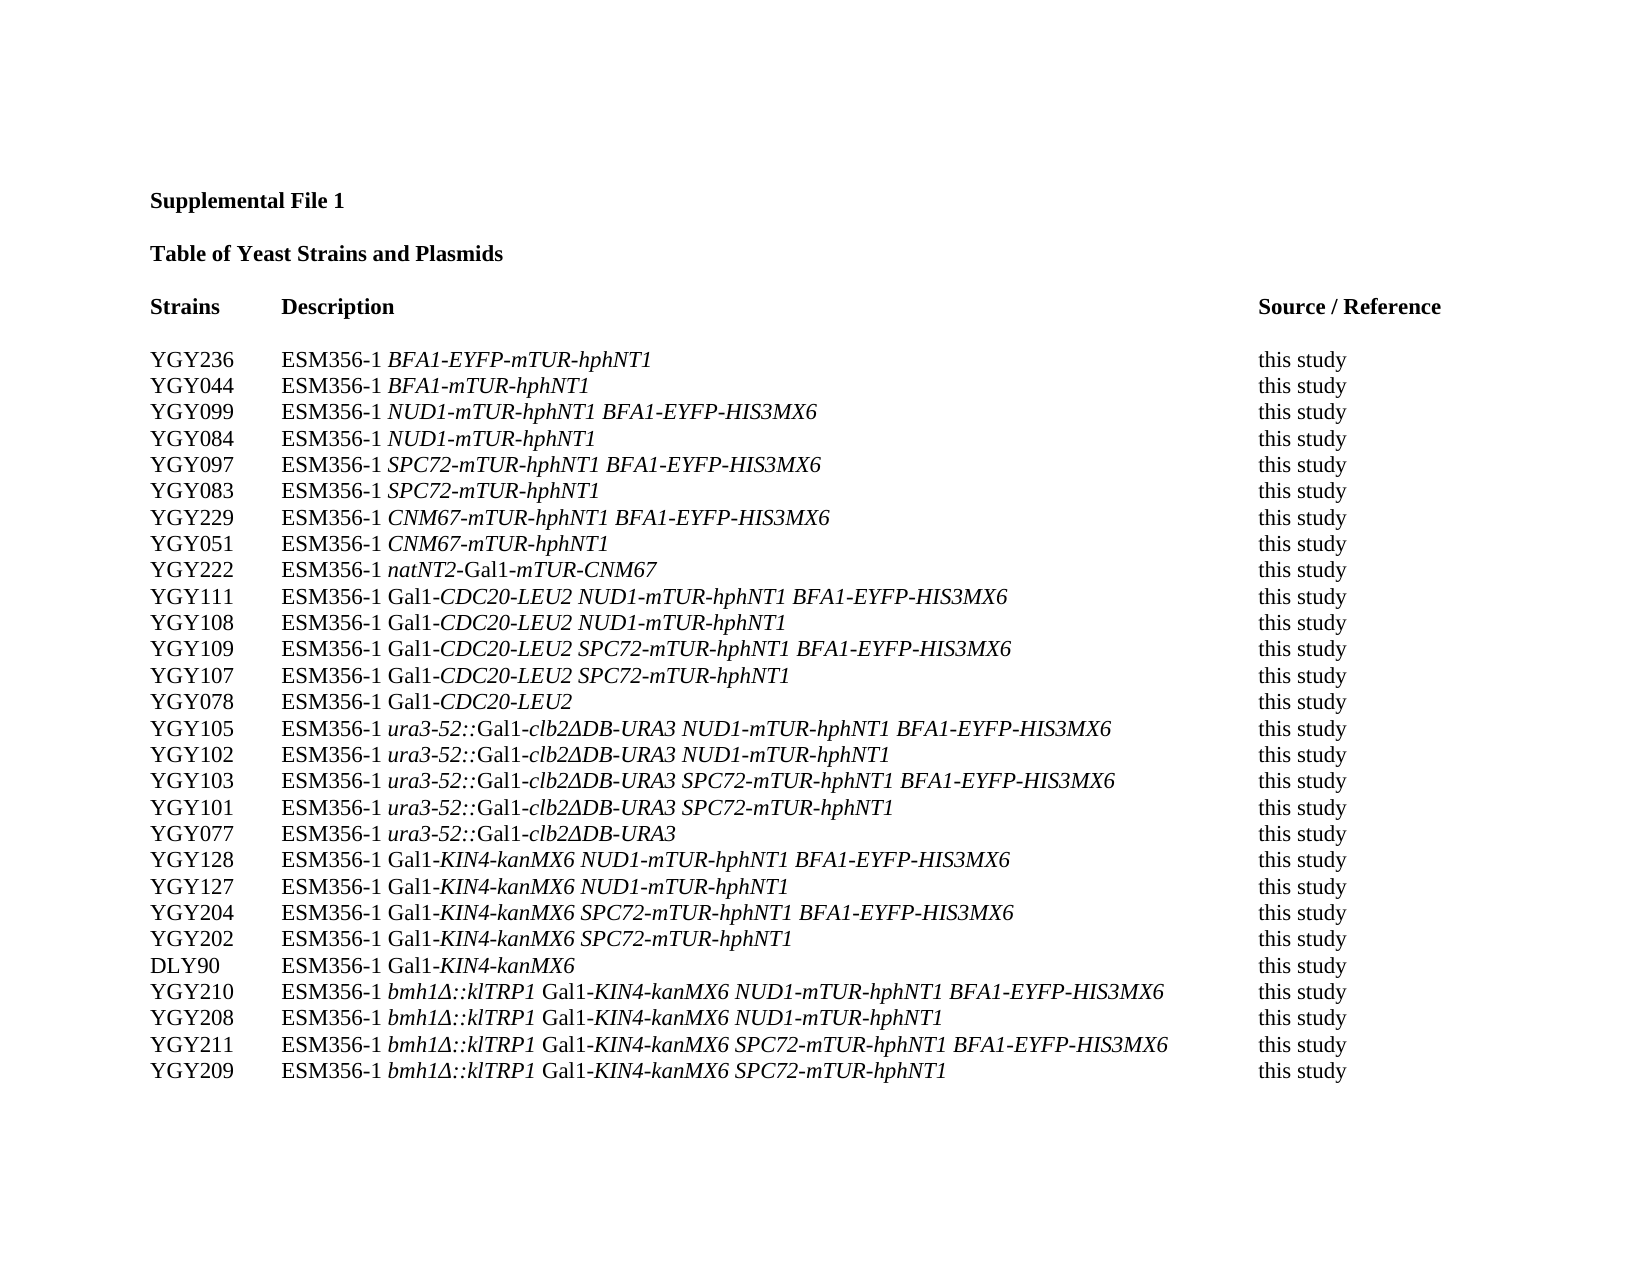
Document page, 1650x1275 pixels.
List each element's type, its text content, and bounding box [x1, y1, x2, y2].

table_cell ESM356-1 Gal1-KIN4-kanMX6 [281, 952, 1247, 978]
table_cell ESM356-1 bmh1Δ::klTRP1 Gal1-KIN4-kanMX6 NUD1-mTUR-hphNT1 BFA1-EYFP-HIS3MX6 [281, 978, 1247, 1004]
table_cell this study [1247, 741, 1519, 767]
table_cell YGY107 [139, 662, 281, 688]
table_cell this study [1247, 609, 1519, 636]
table_cell ESM356-1 NUD1-mTUR-hphNT1 [281, 425, 1247, 451]
table_cell this study [1247, 767, 1519, 794]
table_cell YGY128 [139, 846, 281, 873]
table_cell ESM356-1 Gal1-KIN4-kanMX6 SPC72-mTUR-hphNT1 [281, 925, 1247, 952]
table_cell YGY209 [139, 1057, 281, 1083]
table_cell YGY202 [139, 925, 281, 952]
table_header Description [281, 293, 1247, 346]
table_cell ESM356-1 CNM67-mTUR-hphNT1 [281, 530, 1247, 556]
table_cell ESM356-1 bmh1Δ::klTRP1 Gal1-KIN4-kanMX6 NUD1-mTUR-hphNT1 [281, 1005, 1247, 1031]
table_cell YGY105 [139, 715, 281, 741]
table_cell YGY108 [139, 609, 281, 636]
table_cell ESM356-1 Gal1-CDC20-LEU2 SPC72-mTUR-hphNT1 BFA1-EYFP-HIS3MX6 [281, 636, 1247, 662]
table_cell this study [1247, 1057, 1519, 1083]
table_cell ESM356-1 BFA1-mTUR-hphNT1 [281, 372, 1247, 398]
table_cell ESM356-1 ura3-52::Gal1-clb2ΔDB-URA3 SPC72-mTUR-hphNT1 [281, 794, 1247, 820]
table_cell ESM356-1 Gal1-KIN4-kanMX6 NUD1-mTUR-hphNT1 BFA1-EYFP-HIS3MX6 [281, 846, 1247, 873]
table_cell YGY236 [139, 346, 281, 372]
table_cell YGY109 [139, 636, 281, 662]
table_cell ESM356-1 ura3-52::Gal1-clb2ΔDB-URA3 NUD1-mTUR-hphNT1 BFA1-EYFP-HIS3MX6 [281, 715, 1247, 741]
table_header Strains [139, 293, 281, 346]
table_cell this study [1247, 346, 1519, 372]
table_cell this study [1247, 662, 1519, 688]
table_cell YGY204 [139, 899, 281, 925]
table_cell this study [1247, 451, 1519, 477]
table_cell ESM356-1 ura3-52::Gal1-clb2ΔDB-URA3 NUD1-mTUR-hphNT1 [281, 741, 1247, 767]
table_cell this study [1247, 794, 1519, 820]
table_cell this study [1247, 1031, 1519, 1057]
table_cell this study [1247, 425, 1519, 451]
table_cell YGY099 [139, 398, 281, 425]
table_cell this study [1247, 846, 1519, 873]
table_cell this study [1247, 556, 1519, 583]
table_cell this study [1247, 398, 1519, 425]
table_cell YGY084 [139, 425, 281, 451]
table_cell this study [1247, 820, 1519, 846]
table_cell ESM356-1 natNT2-Gal1-mTUR-CNM67 [281, 556, 1247, 583]
table_cell this study [1247, 925, 1519, 952]
table_cell this study [1247, 1005, 1519, 1031]
table_cell ESM356-1 Gal1-CDC20-LEU2 [281, 688, 1247, 714]
table_cell this study [1247, 372, 1519, 398]
table_cell ESM356-1 Gal1-KIN4-kanMX6 SPC72-mTUR-hphNT1 BFA1-EYFP-HIS3MX6 [281, 899, 1247, 925]
table_cell YGY102 [139, 741, 281, 767]
text Supplemental File 1 [150, 187, 1500, 214]
table_cell ESM356-1 ura3-52::Gal1-clb2ΔDB-URA3 SPC72-mTUR-hphNT1 BFA1-EYFP-HIS3MX6 [281, 767, 1247, 794]
table_cell YGY077 [139, 820, 281, 846]
table_cell ESM356-1 Gal1-KIN4-kanMX6 NUD1-mTUR-hphNT1 [281, 873, 1247, 899]
table_cell this study [1247, 530, 1519, 556]
table_cell this study [1247, 715, 1519, 741]
table_cell YGY078 [139, 688, 281, 714]
text Table of Yeast Strains and Plasmids [150, 240, 1500, 267]
table_cell YGY210 [139, 978, 281, 1004]
table_cell DLY90 [139, 952, 281, 978]
table_cell this study [1247, 873, 1519, 899]
table_cell YGY229 [139, 504, 281, 530]
table_cell ESM356-1 bmh1Δ::klTRP1 Gal1-KIN4-kanMX6 SPC72-mTUR-hphNT1 [281, 1057, 1247, 1083]
table_cell YGY211 [139, 1031, 281, 1057]
table_cell this study [1247, 477, 1519, 504]
table_cell YGY083 [139, 477, 281, 504]
table_cell ESM356-1 ura3-52::Gal1-clb2ΔDB-URA3 [281, 820, 1247, 846]
table_cell ESM356-1 Gal1-CDC20-LEU2 NUD1-mTUR-hphNT1 [281, 609, 1247, 636]
table_cell YGY097 [139, 451, 281, 477]
table_cell ESM356-1 Gal1-CDC20-LEU2 NUD1-mTUR-hphNT1 BFA1-EYFP-HIS3MX6 [281, 583, 1247, 609]
table_cell ESM356-1 BFA1-EYFP-mTUR-hphNT1 [281, 346, 1247, 372]
table_cell this study [1247, 583, 1519, 609]
table_cell YGY044 [139, 372, 281, 398]
table_cell this study [1247, 952, 1519, 978]
table_cell YGY127 [139, 873, 281, 899]
table_cell ESM356-1 CNM67-mTUR-hphNT1 BFA1-EYFP-HIS3MX6 [281, 504, 1247, 530]
table_cell YGY101 [139, 794, 281, 820]
table_cell YGY208 [139, 1005, 281, 1031]
table_cell this study [1247, 504, 1519, 530]
table_header Source / Reference [1247, 293, 1519, 346]
table_cell ESM356-1 SPC72-mTUR-hphNT1 BFA1-EYFP-HIS3MX6 [281, 451, 1247, 477]
table_cell this study [1247, 688, 1519, 714]
table_cell ESM356-1 NUD1-mTUR-hphNT1 BFA1-EYFP-HIS3MX6 [281, 398, 1247, 425]
table_cell ESM356-1 bmh1Δ::klTRP1 Gal1-KIN4-kanMX6 SPC72-mTUR-hphNT1 BFA1-EYFP-HIS3MX6 [281, 1031, 1247, 1057]
table_cell this study [1247, 636, 1519, 662]
table_cell YGY103 [139, 767, 281, 794]
table_cell ESM356-1 SPC72-mTUR-hphNT1 [281, 477, 1247, 504]
table_cell this study [1247, 978, 1519, 1004]
table_cell YGY051 [139, 530, 281, 556]
table_cell YGY222 [139, 556, 281, 583]
table_cell ESM356-1 Gal1-CDC20-LEU2 SPC72-mTUR-hphNT1 [281, 662, 1247, 688]
table_cell this study [1247, 899, 1519, 925]
table_cell YGY111 [139, 583, 281, 609]
